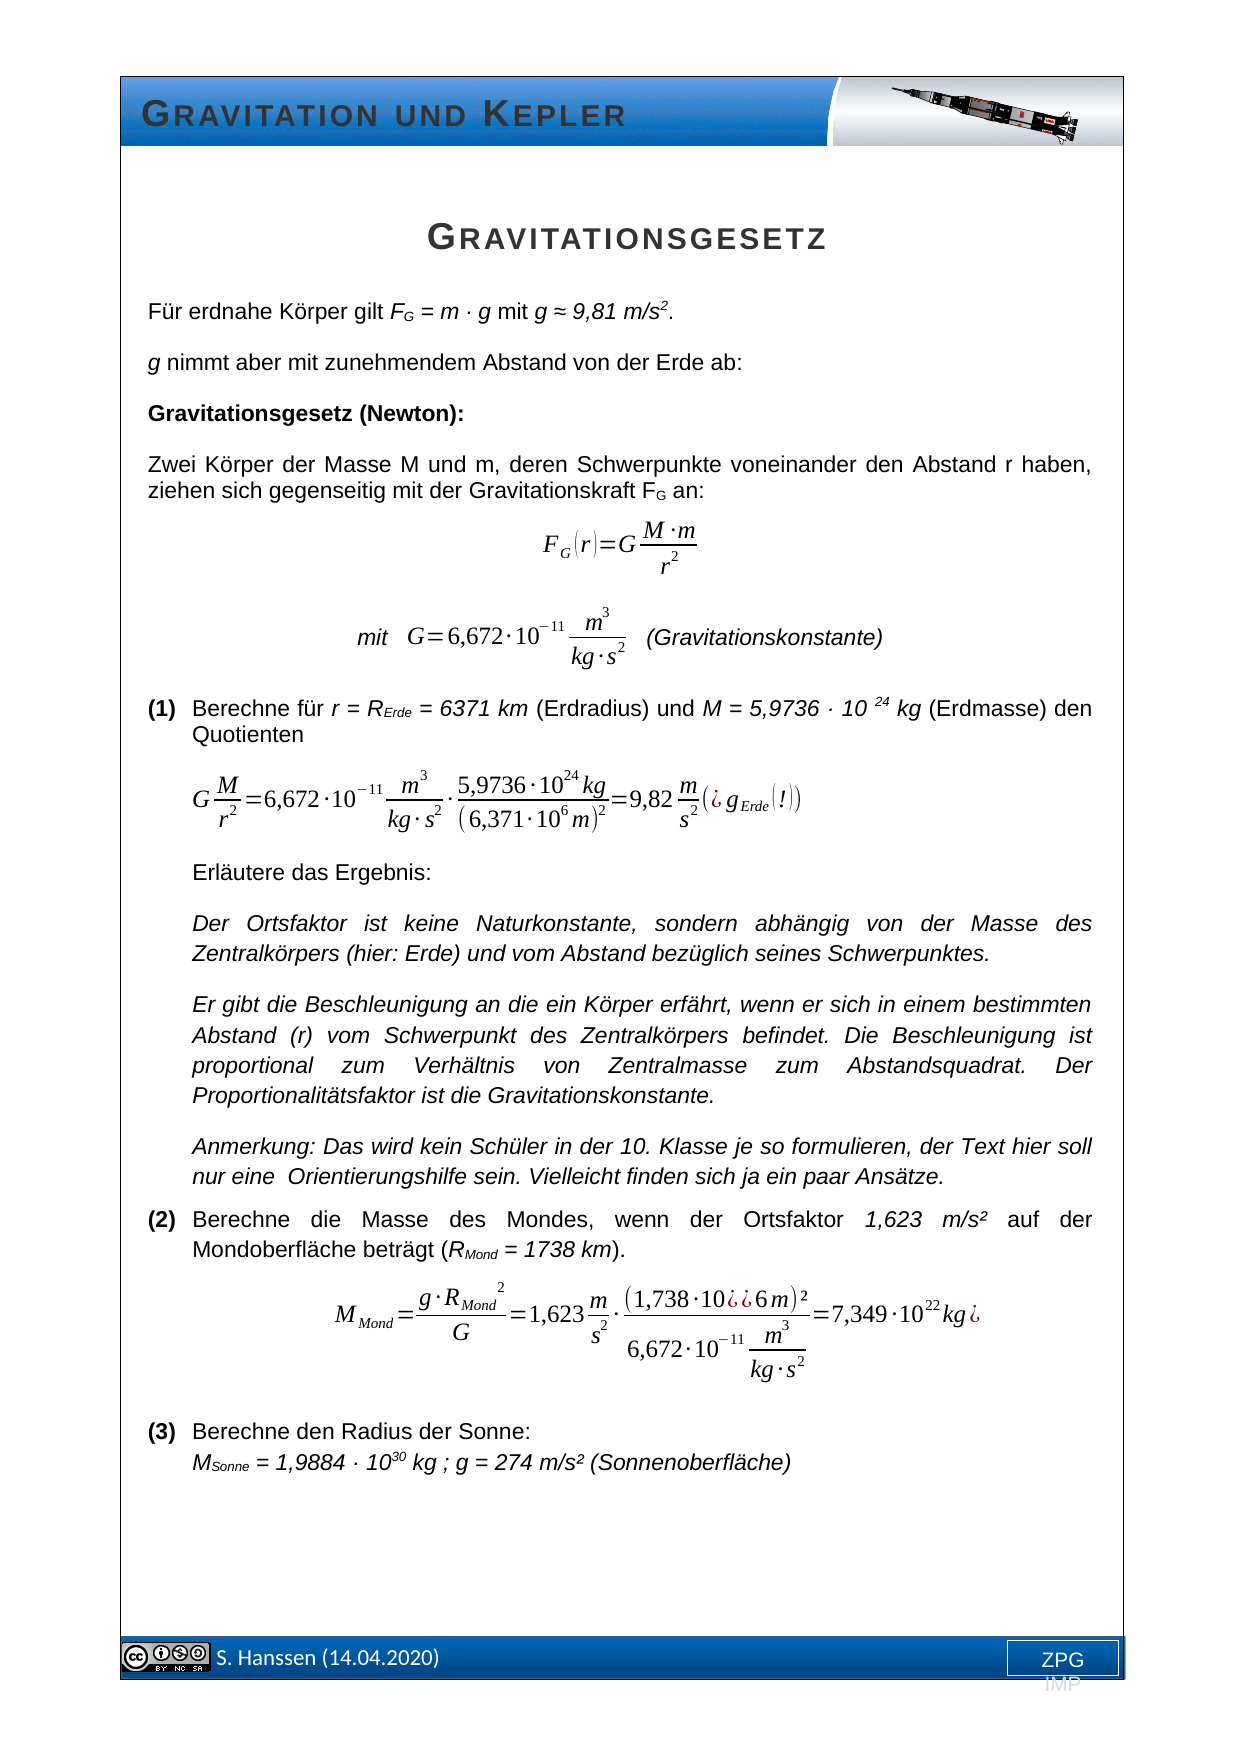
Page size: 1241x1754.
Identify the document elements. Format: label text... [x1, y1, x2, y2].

text g nimmt aber mit zunehmendem Abstand von der Erde ab: [148, 349, 1093, 375]
text (2) Berechne die Masse des Mondes, wenn der Ortsfaktor 1,623 m/s² auf der Mondoberfläche beträgt (RMond = 1738 km). [148, 1206, 1093, 1263]
text MSonne = 1,9884 · 1030 kg ; g = 274 m/s² (Sonnenoberfläche) [192, 1448, 1093, 1475]
text (3) Berechne den Radius der Sonne: [148, 1418, 1093, 1445]
text Zwei Körper der Masse M und m, deren Schwerpunkte voneinander den Abstand r haben, ziehen sich gegenseitig mit der Gravitationskraft FG an: [148, 451, 1093, 504]
text Gravitationsgesetz (Newton): [148, 400, 1093, 426]
picture [121, 77, 1123, 146]
text Anmerkung: Das wird kein Schüler in der 10. Klasse je so formulieren, der Text hier soll nur eine Orientierungshilfe sein. Vielleicht finden sich ja ein paar Ansätze. [192, 1133, 1093, 1190]
picture [121, 1636, 1123, 1679]
text Er gibt die Beschleunigung an die ein Körper erfährt, wenn er sich in einem bestimmten Abstand (r) vom Schwerpunkt des Zentralkörpers befindet. Die Beschleunigung ist proportional zum Verhältnis von Zentralmasse zum Abstandsquadrat. Der Proportionalitätsfaktor ist die Gravitationskonstante. [192, 991, 1093, 1108]
text Für erdnahe Körper gilt FG = m ∙ g mit g ≈ 9,81 m/s2. [148, 298, 1093, 324]
text (1) Berechne für r = RErde = 6371 km (Erdradius) und M = 5,9736 · 10 24 kg (Erdmasse) den Quotienten [148, 694, 1093, 747]
text Gravitationsgesetz [153, 214, 1093, 257]
text Erläutere das Ergebnis: [192, 859, 1093, 886]
text mit (Gravitationskonstante) [148, 604, 1093, 670]
text Der Ortsfaktor ist keine Naturkonstante, sondern abhängig von der Masse des Zentralkörpers (hier: Erde) und vom Abstand bezüglich seines Schwerpunktes. [192, 910, 1093, 967]
